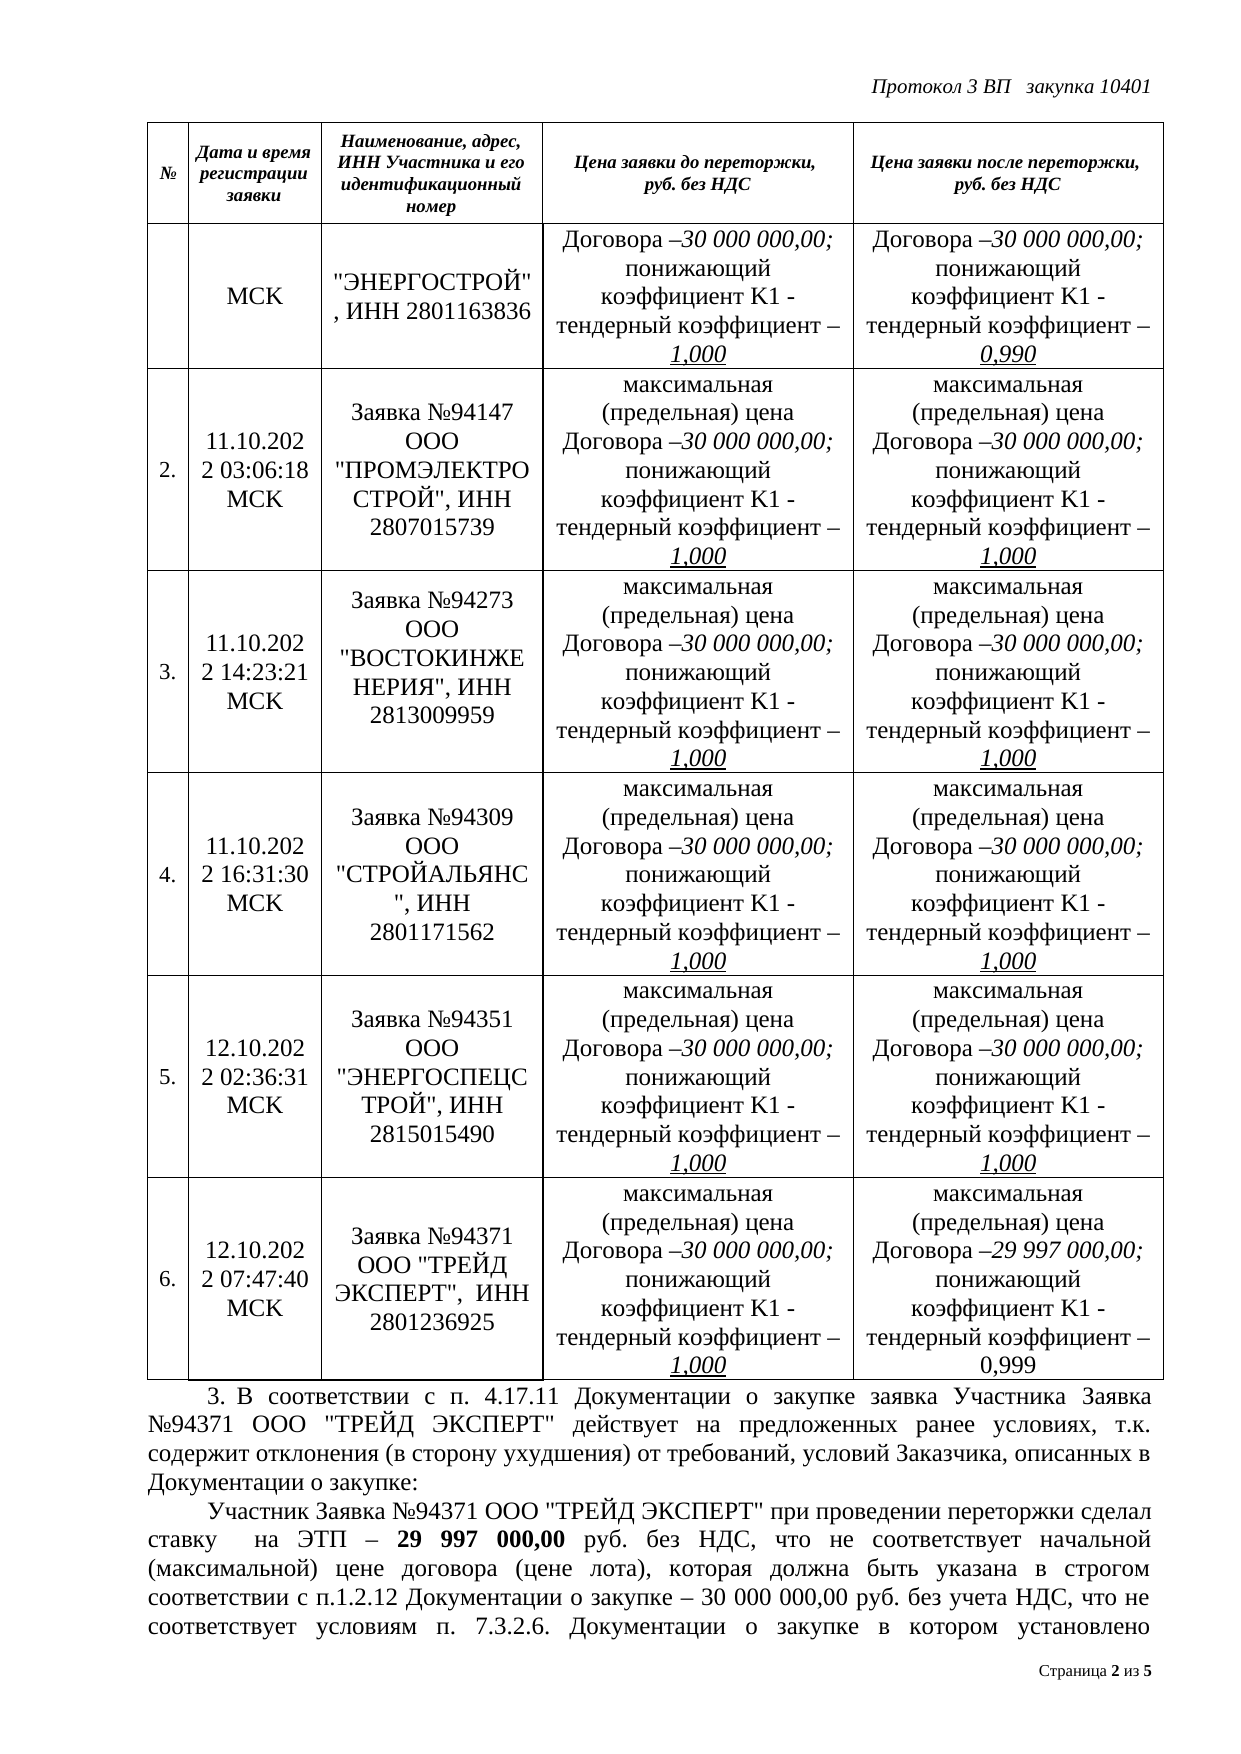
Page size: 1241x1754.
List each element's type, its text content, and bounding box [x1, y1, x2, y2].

table_cell 12.10.2022 02:36:31 MCK [189, 976, 321, 1177]
table_cell максимальная (предельная) цена Договора –30 000 000,00; понижающий коэффициент K1 - тендерный коэффициент – 1,000 [854, 369, 1163, 570]
table_cell [148, 773, 188, 974]
table_cell [148, 224, 188, 368]
table_cell 04.10.2022 07:52:24 MCK [189, 224, 321, 368]
table_header № [148, 123, 188, 223]
table_cell Заявка №94273 ООО "ВОСТОКИНЖЕНЕРИЯ", ИНН 2813009959 [322, 571, 542, 772]
list В соответствии с п. 4.17.11 Документации о закупке заявка Участника Заявка №94371 ООО "ТРЕЙД ЭКСПЕРТ" действует на предложенных ранее условиях, т.к. содержит отклонения (в сторону ухудшения) от требований, условий Заказчика, описанных в Документации о закупке: [148, 1381, 1152, 1496]
table_header Цена заявки до переторжки, руб. без НДС [543, 123, 853, 223]
table_header Дата и время регистрации заявки [189, 123, 321, 223]
table_header Цена заявки после переторжки, руб. без НДС [854, 123, 1163, 223]
table_cell максимальная (предельная) цена Договора –29 997 000,00; понижающий коэффициент K1 - тендерный коэффициент – 0,999 [854, 1178, 1163, 1379]
table_cell Заявка №94147 ООО "ПРОМЭЛЕКТРОСТРОЙ", ИНН 2807015739 [322, 369, 542, 570]
table_cell [148, 369, 188, 570]
table_cell максимальная (предельная) цена Договора –30 000 000,00; понижающий коэффициент K1 - тендерный коэффициент – 1,000 [544, 571, 853, 772]
table_cell 11.10.2022 14:23:21 MCK [189, 571, 321, 772]
table_cell 11.10.2022 16:31:30 MCK [189, 773, 321, 974]
table_cell максимальная (предельная) цена Договора –30 000 000,00; понижающий коэффициент K1 - тендерный коэффициент – 1,000 [544, 773, 853, 974]
table_cell Заявка №94351 ООО "ЭНЕРГОСПЕЦСТРОЙ", ИНН 2815015490 [322, 976, 542, 1177]
table_cell максимальная (предельная) цена Договора –30 000 000,00; понижающий коэффициент K1 - тендерный коэффициент – 1,000 [854, 571, 1163, 772]
table_cell максимальная (предельная) цена Договора –30 000 000,00; понижающий коэффициент K1 - тендерный коэффициент – 0,990 [854, 224, 1163, 368]
table_header Наименование, адрес, ИНН Участника и его идентификационный номер [322, 123, 542, 223]
table_cell [148, 571, 188, 772]
table_cell 11.10.2022 03:06:18 MCK [189, 369, 321, 570]
table_cell Заявка №94371 ООО "ТРЕЙД ЭКСПЕРТ", ИНН 2801236925 [322, 1178, 542, 1379]
table_cell максимальная (предельная) цена Договора –30 000 000,00; понижающий коэффициент K1 - тендерный коэффициент – 1,000 [544, 1178, 853, 1379]
table_cell 12.10.2022 07:47:40 MCK [189, 1178, 321, 1379]
table_cell максимальная (предельная) цена Договора –30 000 000,00; понижающий коэффициент K1 - тендерный коэффициент – 1,000 [544, 976, 853, 1177]
table_cell максимальная (предельная) цена Договора –30 000 000,00; понижающий коэффициент K1 - тендерный коэффициент – 1,000 [544, 224, 853, 368]
table_cell максимальная (предельная) цена Договора –30 000 000,00; понижающий коэффициент K1 - тендерный коэффициент – 1,000 [854, 976, 1163, 1177]
table_cell максимальная (предельная) цена Договора –30 000 000,00; понижающий коэффициент K1 - тендерный коэффициент – 1,000 [544, 369, 853, 570]
table_cell Заявка №94309 ООО "СТРОЙАЛЬЯНС", ИНН 2801171562 [322, 773, 542, 974]
table_cell [148, 976, 188, 1177]
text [148, 1496, 1152, 1639]
table_cell Заявка №92867 ООО "ЭНЕРГОСТРОЙ", ИНН 2801163836 [322, 224, 542, 368]
table_cell максимальная (предельная) цена Договора –30 000 000,00; понижающий коэффициент K1 - тендерный коэффициент – 1,000 [854, 773, 1163, 974]
table_cell [148, 1178, 188, 1379]
